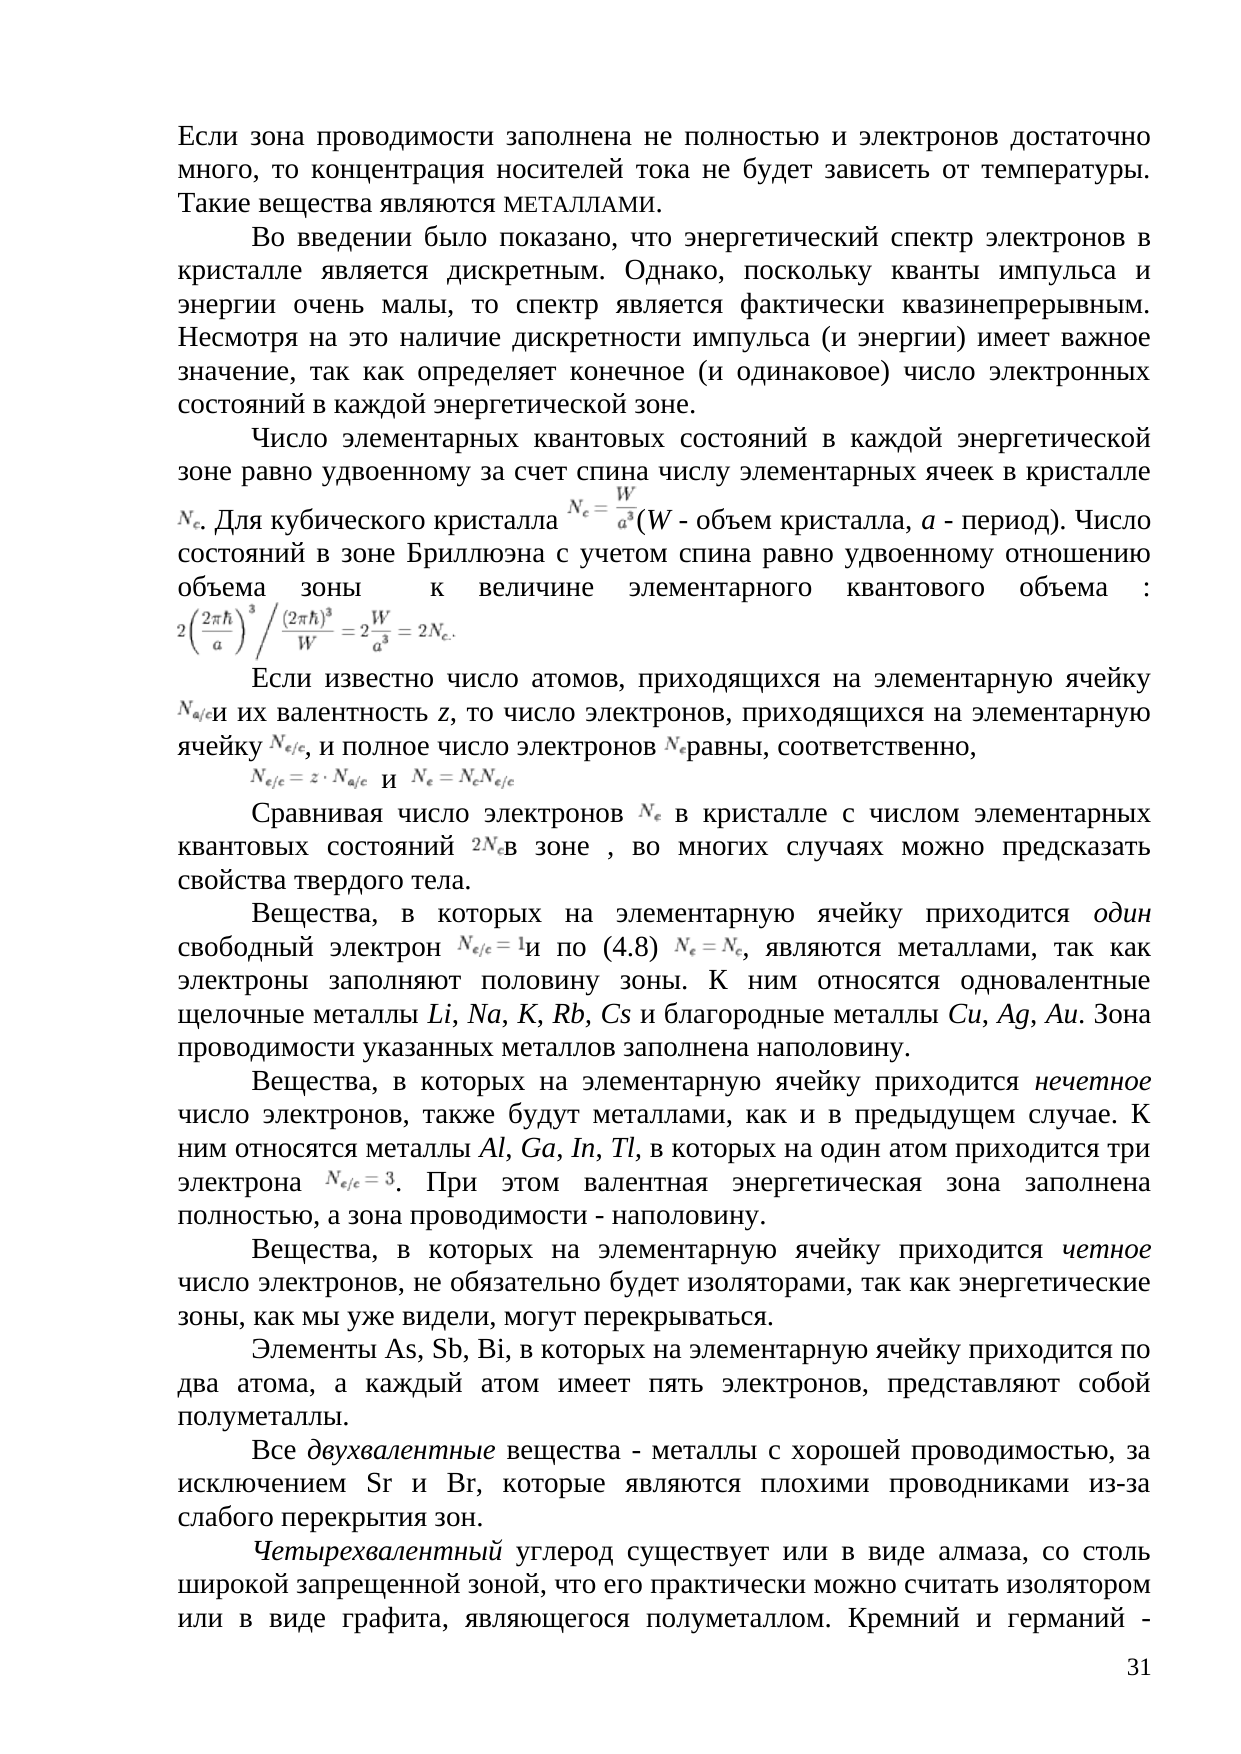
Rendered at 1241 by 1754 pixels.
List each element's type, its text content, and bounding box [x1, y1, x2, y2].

picture [674, 937, 742, 957]
picture [638, 803, 661, 822]
picture [567, 486, 637, 530]
picture [411, 768, 514, 789]
text Вещества, в которых на элементарную ячейку приходится четное число электронов, не обязательно будет изоляторами, так как энергетические зоны, как мы уже видели, могут перекрываться. [177, 1231, 1152, 1331]
text и [177, 761, 1152, 795]
picture [177, 510, 200, 530]
text Число элементарных квантовых состояний в каждой энергетической зоне равно удвоенному за счет спина числу элементарных ячеек в кристалле . Для кубического кристалла (W - объем кристалла, а - период). Число состояний в зоне Бриллюэна с учетом спина равно удвоенному отношению объема зоны к величине элементарного квантового объема : [177, 420, 1152, 661]
text Все двухвалентные вещества - металлы с хорошей проводимостью, за исключением Sr и Br, которые являются плохими проводниками из-за слабого перекрытия зон. [177, 1432, 1152, 1533]
text Если зона проводимости заполнена не полностью и электронов достаточно много, то концентрация носителей тока не будет зависеть от температуры. Такие вещества являются металлами. [177, 118, 1152, 219]
text Сравнивая число электронов в кристалле с числом элементарных квантовых состояний в зоне , во многих случаях можно предсказать свойства твердого тела. [177, 795, 1152, 895]
picture [664, 736, 686, 755]
text Элементы As, Sb, Bi, в которых на элементарную ячейку приходится по два атома, а каждый атом имеет пять электронов, представляют собой полуметаллы. [177, 1331, 1152, 1432]
text Во введении было показано, что энергетический спектр электронов в кристалле является дискретным. Однако, поскольку кванты импульса и энергии очень малы, то спектр является фактически квазинепрерывным. Несмотря на это наличие дискретности импульса (и энергии) имеет важное значение, так как определяет конечное (и одинаковое) число электронных состояний в каждой энергетической зоне. [177, 219, 1152, 420]
picture [472, 836, 504, 856]
text Вещества, в которых на элементарную ячейку приходится нечетное число электронов, также будут металлами, как и в предыдущем случае. К ним относятся металлы Al, Ga, In, Tl, в которых на один атом приходится три электрона . При этом валентная энергетическая зона заполнена полностью, а зона проводимости - наполовину. [177, 1063, 1152, 1231]
picture [177, 700, 212, 722]
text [177, 1533, 1152, 1633]
text Если известно число атомов, приходящихся на элементарную ячейку и их валентность z, то число электронов, приходящихся на элементарную ячейку , и полное число электронов равны, соответственно, [177, 661, 1152, 761]
picture [457, 935, 525, 957]
picture [177, 602, 456, 661]
picture [269, 734, 305, 755]
picture [325, 1170, 395, 1191]
picture [250, 768, 367, 789]
text Вещества, в которых на элементарную ячейку приходится один свободный электрон и по (4.8) , являются металлами, так как электроны заполняют половину зоны. К ним относятся одновалентные щелочные металлы Li, Na, K, Rb, Cs и благородные металлы Cu, Ag, Au. Зона проводимости указанных металлов заполнена наполовину. [177, 895, 1152, 1063]
